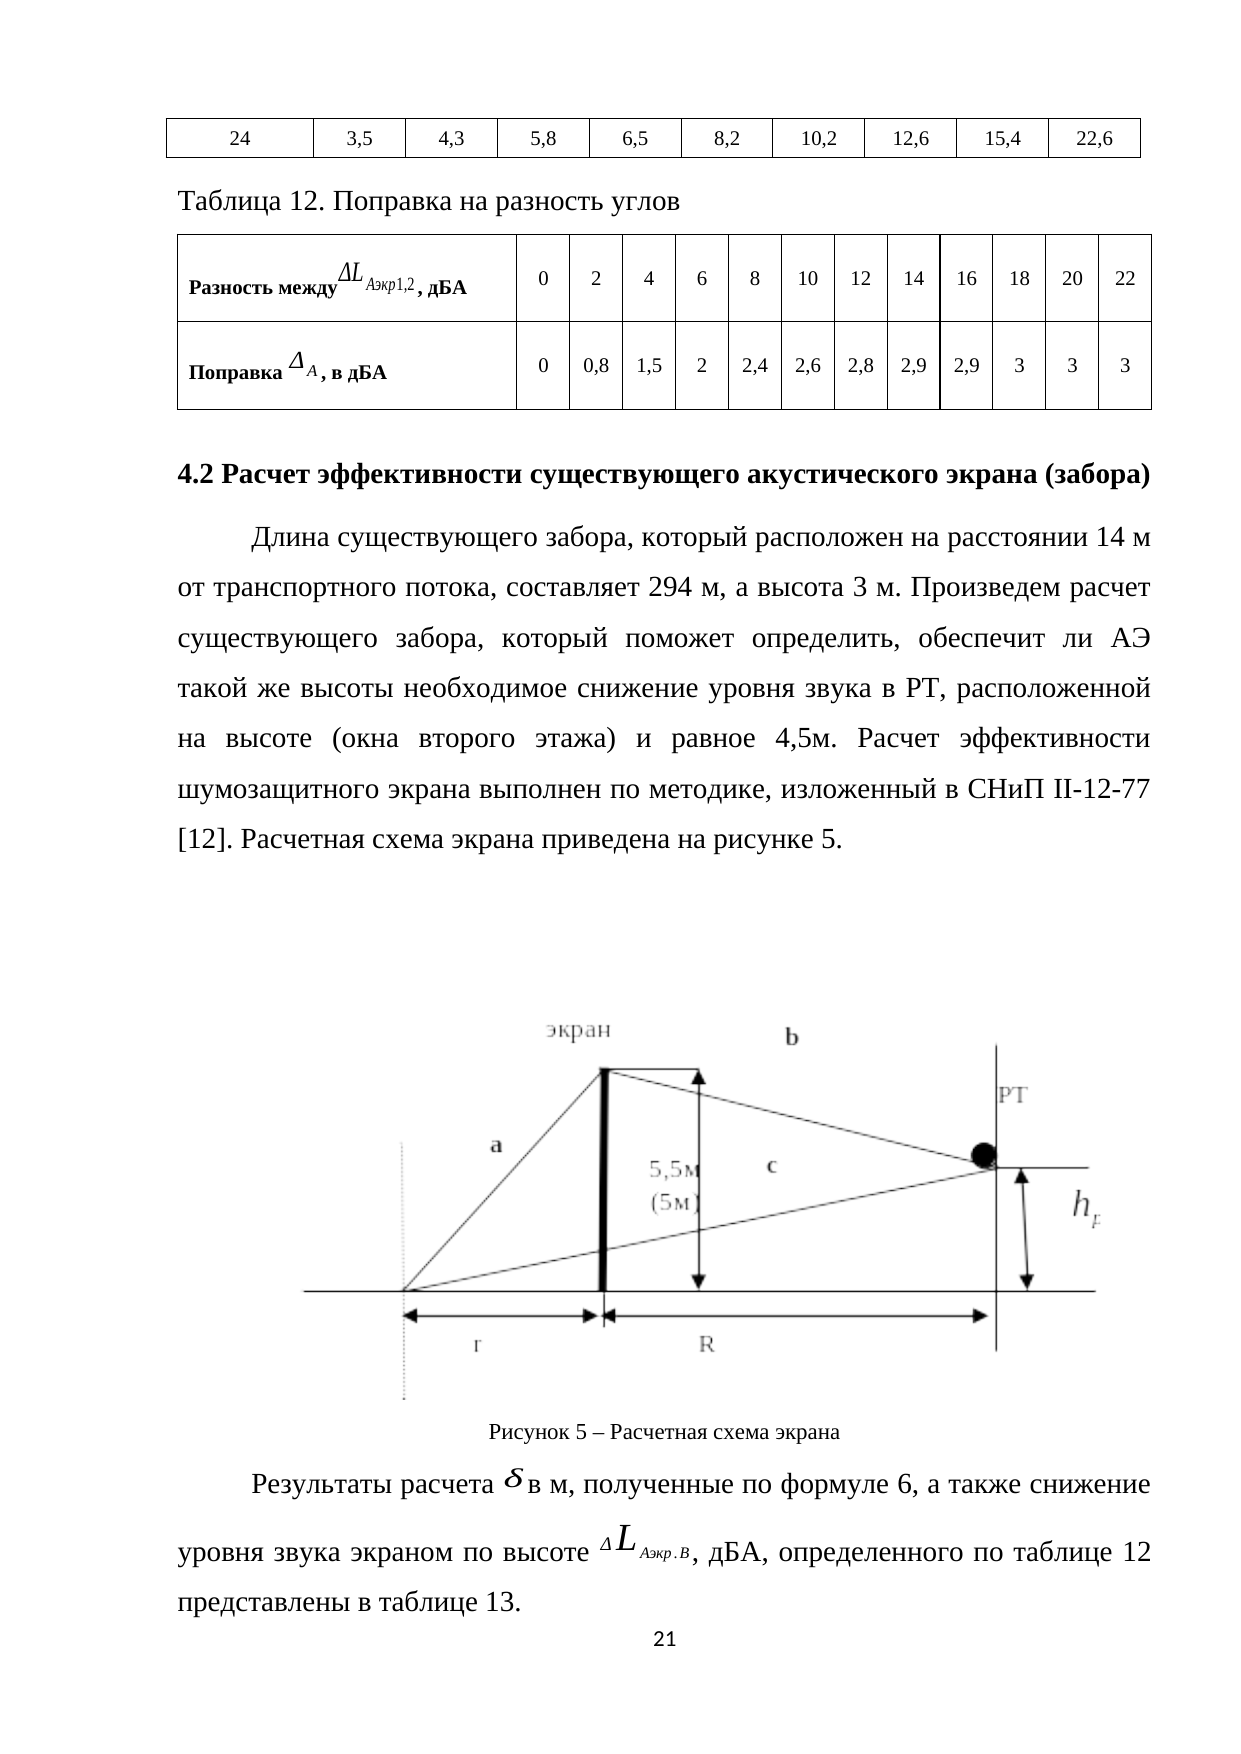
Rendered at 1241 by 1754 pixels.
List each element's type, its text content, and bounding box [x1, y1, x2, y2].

table_cell 2,4 [729, 322, 781, 408]
text Длина существующего забора, который расположен на расстоянии от транспортного потока, составляет , а высота . Произведем расчет существующего забора, который поможет определить, обеспечит ли АЭ такой же высоты необходимое снижение уровня звука в РТ, расположенной на высоте (окна второго этажа) и равное 4,5м. Расчет эффективности шумозащитного экрана выполнен по методике, изложенный в СНиП II-12-77 [12]. Расчетная схема экрана приведена на рисунке 5. [177, 519, 1152, 855]
table_header 22 [1099, 235, 1151, 321]
table_header 18 [993, 235, 1045, 321]
table_cell 3 [993, 322, 1045, 408]
table_cell 5,8 [498, 119, 589, 157]
table_header 12 [835, 235, 887, 321]
table_cell 3 [1099, 322, 1151, 408]
table_cell 24 [167, 119, 313, 157]
table_cell 6,5 [590, 119, 681, 157]
table_cell 0,8 [570, 322, 622, 408]
table_cell 2,8 [835, 322, 887, 408]
table_cell 1,5 [623, 322, 675, 408]
table_cell 15,4 [957, 119, 1048, 157]
table_cell 3 [1046, 322, 1098, 408]
table_header 4 [623, 235, 675, 321]
table_cell 8,2 [682, 119, 772, 157]
text Результаты расчета в м, полученные по формуле 6, а также снижение уровня звука экраном по высоте , дБА, определенного по таблице 12 представлены в таблице 13. [177, 1463, 1152, 1618]
table_cell 2,6 [782, 322, 834, 408]
table_cell 10,2 [773, 119, 864, 157]
table_header 14 [888, 235, 939, 321]
text Таблица 12. Поправка на разность углов [177, 183, 1152, 217]
table_header 6 [676, 235, 728, 321]
table_header 0 [517, 235, 569, 321]
table_cell 2 [676, 322, 728, 408]
table_cell 3,5 [314, 119, 405, 157]
table_header 2 [570, 235, 622, 321]
table_cell 4,3 [406, 119, 497, 157]
table_header Разность между, дБА [178, 235, 516, 321]
table_header 10 [782, 235, 834, 321]
table_cell 2,9 [888, 322, 939, 408]
table_cell Поправка , в дБА [178, 322, 516, 408]
table_header 8 [729, 235, 781, 321]
table_cell 2,9 [941, 322, 992, 408]
text Рисунок 5 – Расчетная схема экрана [177, 1418, 1152, 1445]
text 4.2 Расчет эффективности существующего акустического экрана (забора) [177, 456, 1152, 490]
table_cell 0 [517, 322, 569, 408]
table_header 16 [941, 235, 992, 321]
table_header 20 [1046, 235, 1098, 321]
table_cell 22,6 [1049, 119, 1140, 157]
table_cell 12,6 [865, 119, 956, 157]
